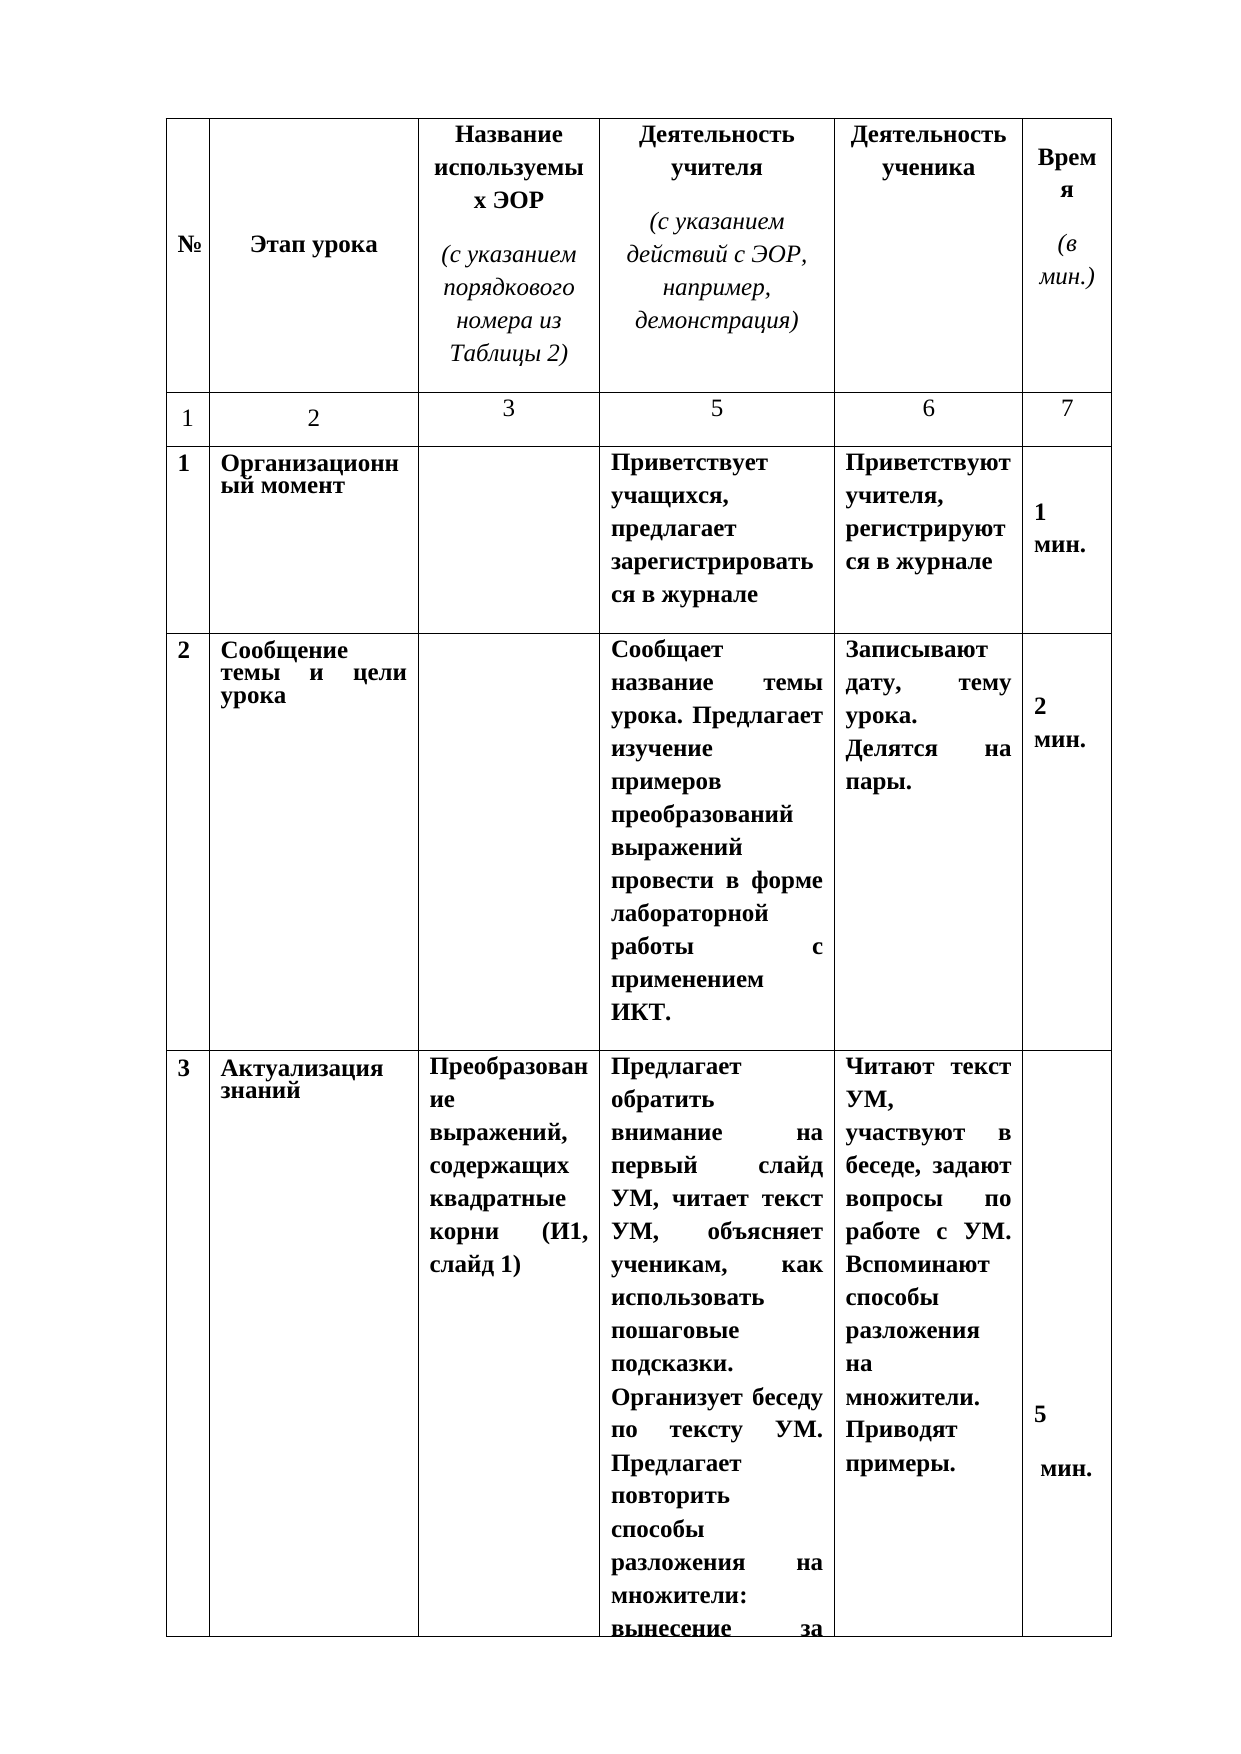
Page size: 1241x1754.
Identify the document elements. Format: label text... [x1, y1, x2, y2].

table_cell 1 [167, 393, 209, 446]
table_header Время (в мин.) [1023, 119, 1111, 392]
table_cell [419, 447, 599, 633]
table_cell Записывают дату, тему урока. Делятся на пары. [835, 634, 1022, 1050]
table_cell 1 [167, 447, 209, 633]
table_cell Приветствует учащихся, предлагает зарегистрироваться в журнале [600, 447, 834, 633]
table_header Деятельность ученика [835, 119, 1022, 392]
table_cell 7 [1023, 393, 1111, 446]
table_cell Сообщает название темы урока. Предлагает изучение примеров преобразований выражений провести в форме лабораторной работы с применением ИКТ. [600, 634, 834, 1050]
table_cell 2 [210, 393, 418, 446]
table_cell 3 [419, 393, 599, 446]
table_cell 5 [600, 393, 834, 446]
table_header Деятельность учителя (с указанием действий с ЭОР, например, демонстрация) [600, 119, 834, 392]
table_cell 6 [835, 393, 1022, 446]
table_cell 5 мин. [1023, 1051, 1111, 1636]
table_cell Предлагает обратить внимание на первый слайд УМ, читает текст УМ, объясняет ученикам, как использовать пошаговые подсказки. Организует беседу по тексту УМ. Предлагает повторить способы разложения на множители: вынесение за скобки общего множителя, группировку, формулы сокращенного умножения. Предлагает привести примеры. [600, 1051, 834, 1636]
table_cell Преобразование выражений, содержащих квадратные корни (И1, слайд 1) [419, 1051, 599, 1636]
table_cell Сообщение темы и цели урока [210, 634, 418, 1050]
table_header № [167, 119, 209, 392]
table_cell Читают текст УМ, участвуют в беседе, задают вопросы по работе с УМ. Вспоминают способы разложения на множители. Приводят примеры. [835, 1051, 1022, 1636]
table_cell 2 мин. [1023, 634, 1111, 1050]
table_header Название используемых ЭОР (с указанием порядкового номера из Таблицы 2) [419, 119, 599, 392]
table_cell Приветствуют учителя, регистрируются в журнале [835, 447, 1022, 633]
table_cell Актуализация знаний [210, 1051, 418, 1636]
table_header Этап урока [210, 119, 418, 392]
table_cell 2 [167, 634, 209, 1050]
table_cell 1 мин. [1023, 447, 1111, 633]
table_cell 3 [167, 1051, 209, 1636]
table_cell Организационный момент [210, 447, 418, 633]
table_cell [419, 634, 599, 1050]
